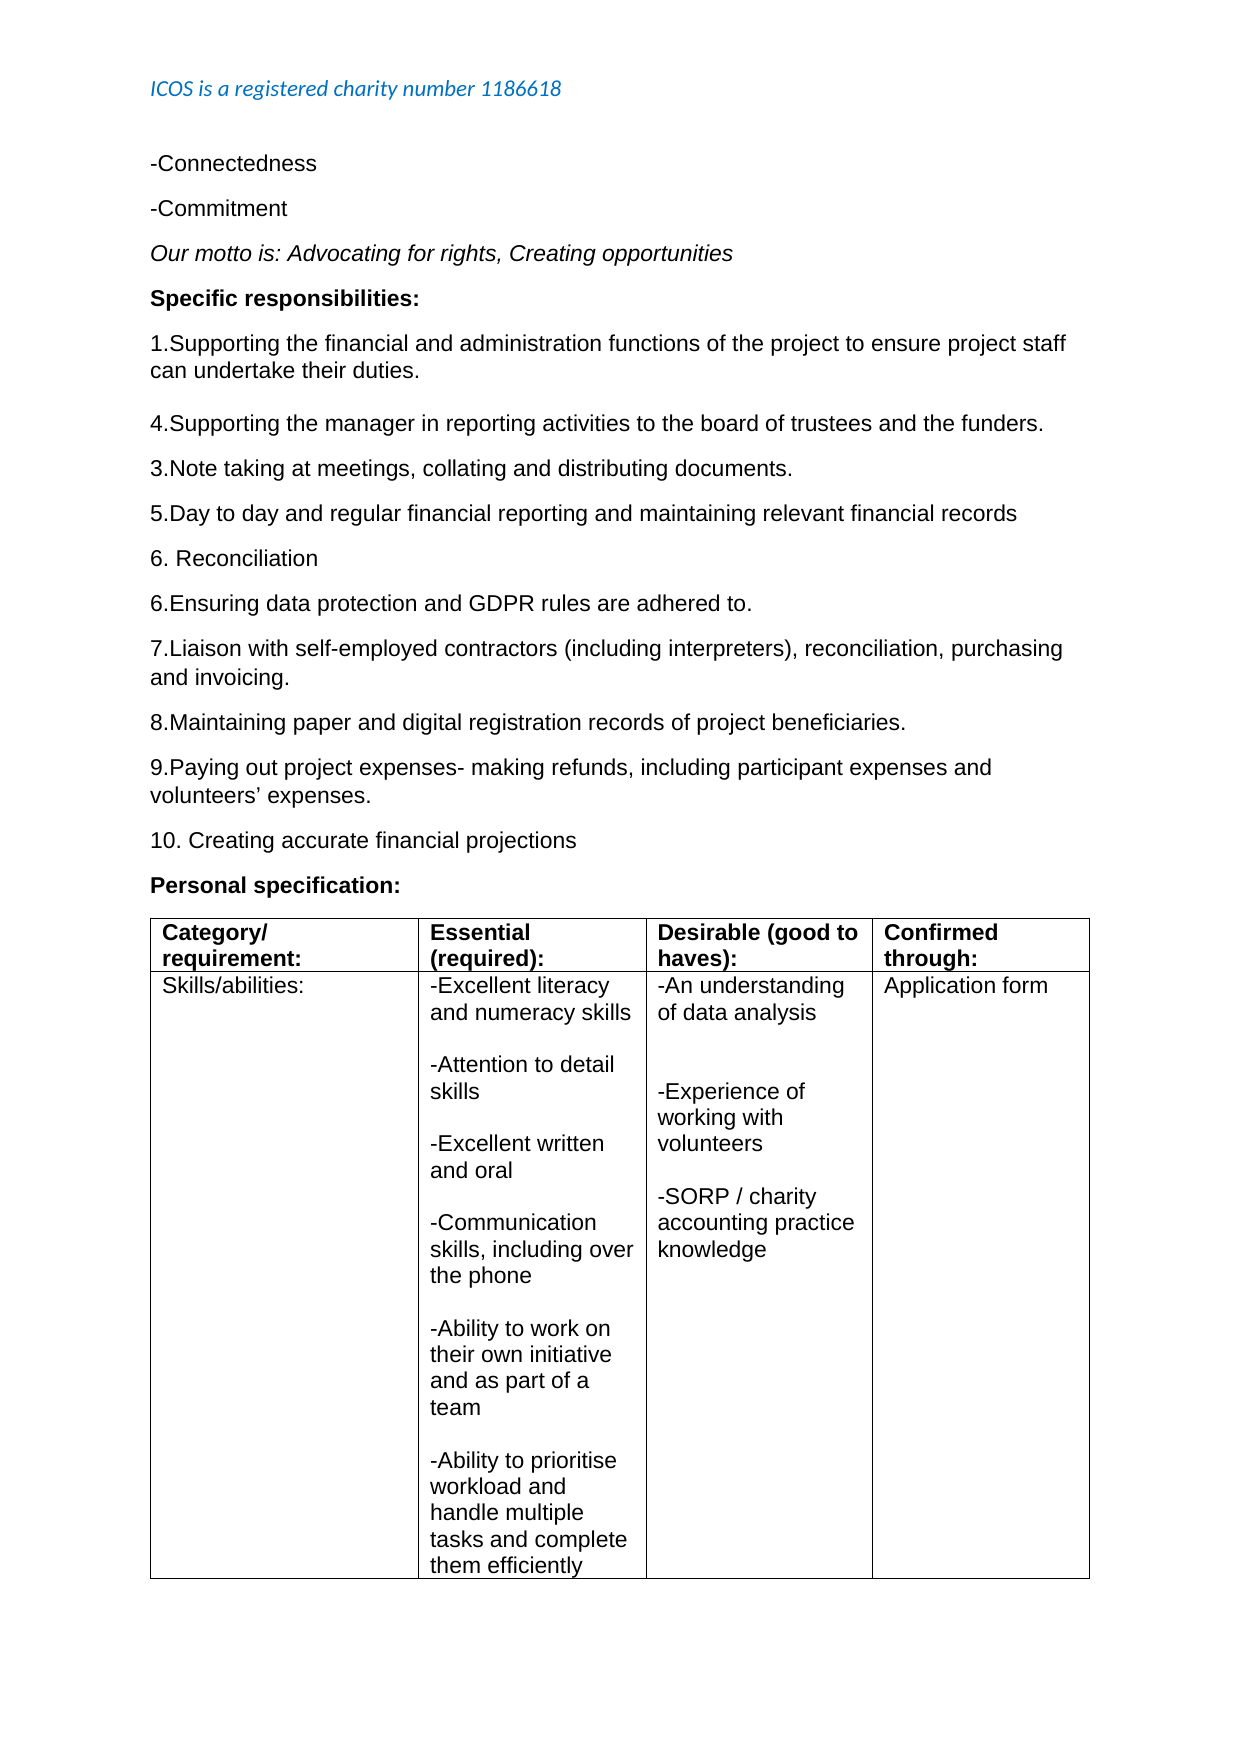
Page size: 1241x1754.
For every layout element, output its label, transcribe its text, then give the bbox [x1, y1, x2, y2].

table_header Confirmed through: [873, 919, 1089, 971]
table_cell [647, 972, 872, 1578]
text 1.Supporting the financial and administration functions of the project to ensure project staff can undertake their duties. [150, 330, 1090, 383]
text 3.Note taking at meetings, collating and distributing documents. [150, 454, 1090, 481]
text 5.Day to day and regular financial reporting and maintaining relevant financial records [150, 500, 1090, 526]
text -Commitment [150, 195, 1090, 221]
text Specific responsibilities: [150, 285, 1090, 312]
text Personal specification: [150, 872, 1090, 899]
table_header Category/requirement: [151, 919, 418, 971]
text Our motto is: Advocating for rights, Creating opportunities [150, 240, 1090, 267]
text 10. Creating accurate financial projections [150, 827, 1090, 853]
text 4.Supporting the manager in reporting activities to the board of trustees and the funders. [150, 409, 1090, 436]
table_cell Application form [873, 972, 1089, 1578]
text 6. Reconciliation [150, 545, 1090, 571]
text 9.Paying out project expenses- making refunds, including participant expenses and volunteers’ expenses. [150, 754, 1090, 808]
text -Connectedness [150, 150, 1090, 176]
text 6.Ensuring data protection and GDPR rules are adhered to. [150, 590, 1090, 616]
table_header Desirable (good to haves): [647, 919, 872, 971]
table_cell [419, 972, 646, 1578]
text 8.Maintaining paper and digital registration records of project beneficiaries. [150, 708, 1090, 735]
table_cell Skills/abilities: [151, 972, 418, 1578]
table_header Essential (required): [419, 919, 646, 971]
text 7.Liaison with self-employed contractors (including interpreters), reconciliation, purchasing and invoicing. [150, 635, 1090, 690]
